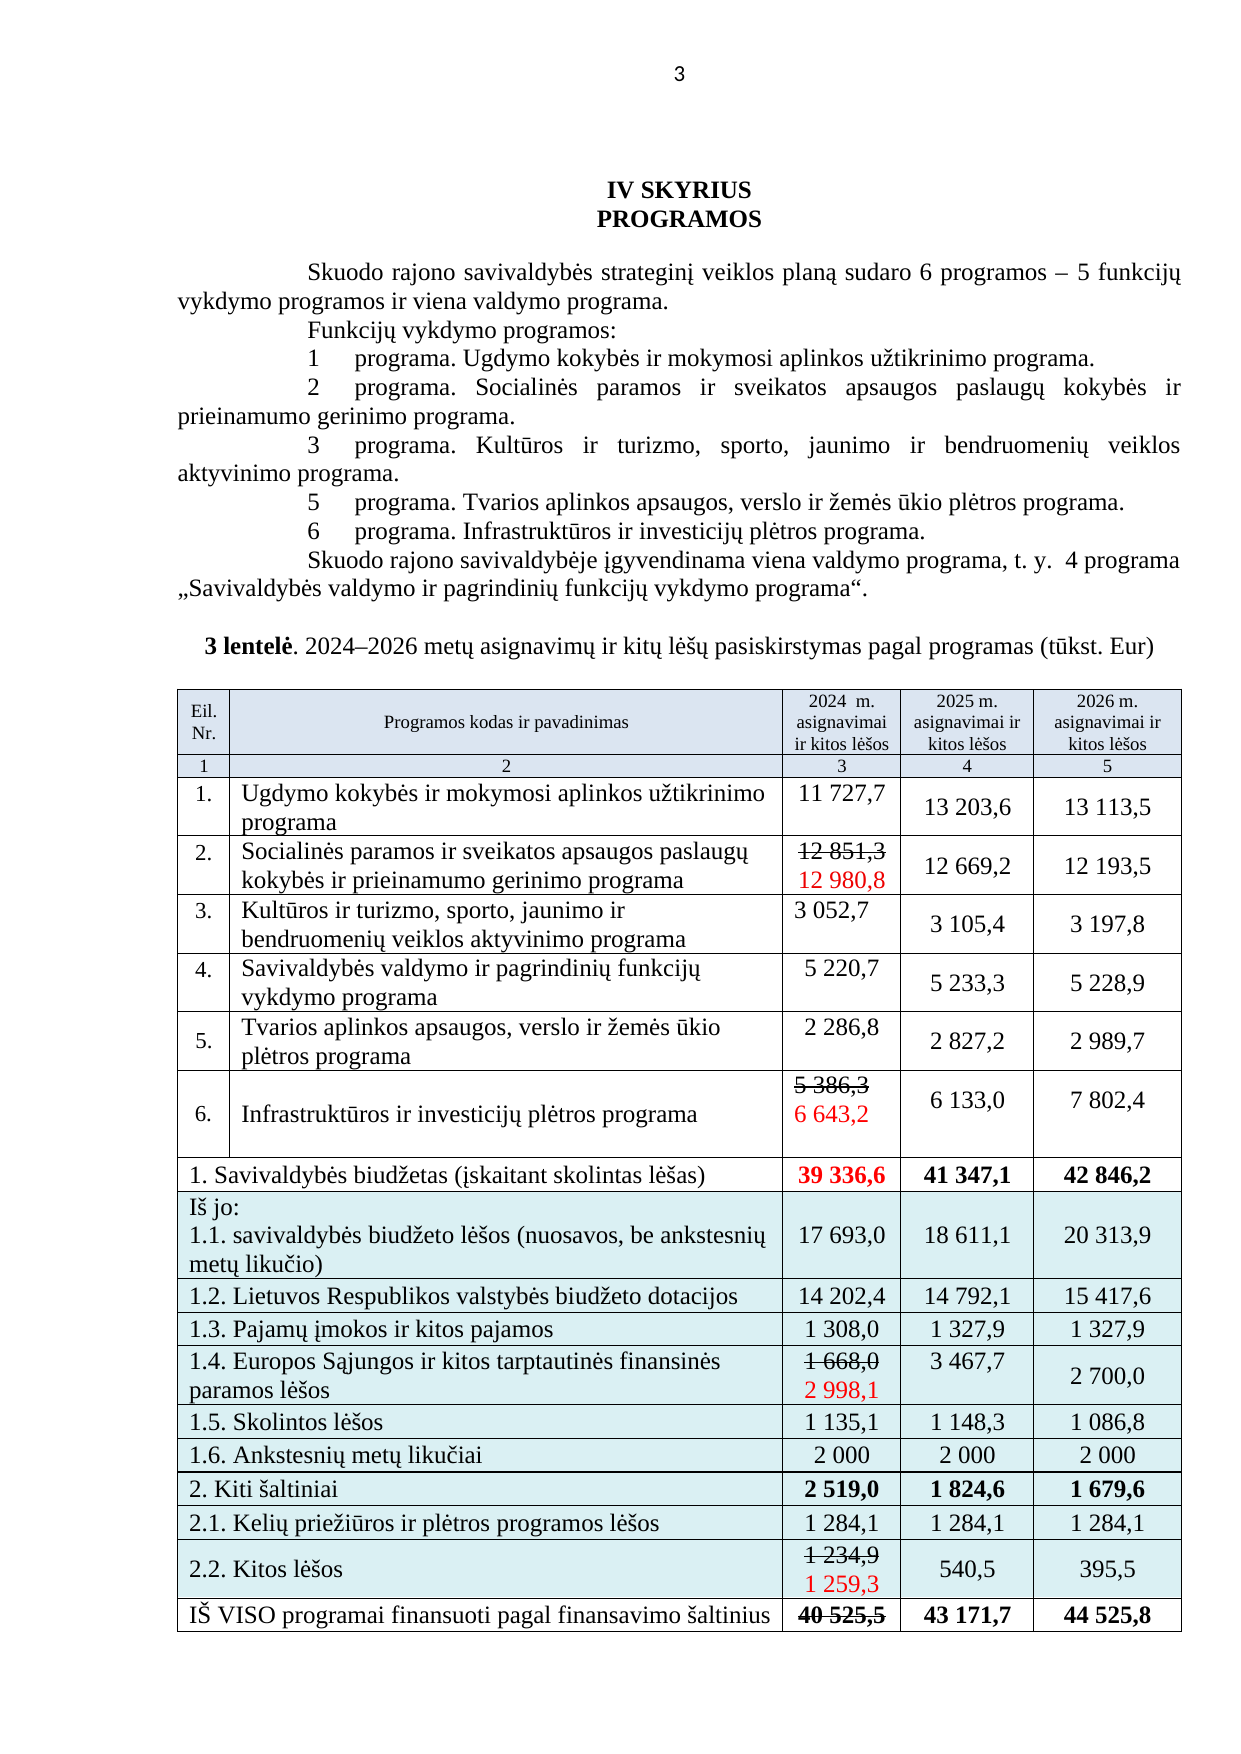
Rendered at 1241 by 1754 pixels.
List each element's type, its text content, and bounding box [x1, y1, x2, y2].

table_cell 1 086,8 [1034, 1405, 1181, 1438]
table_cell 5. [178, 1012, 229, 1069]
table_cell 14 202,4 [783, 1279, 900, 1312]
table_cell 5 228,9 [1034, 954, 1181, 1011]
table_cell 44 525,8 [1034, 1599, 1181, 1631]
table_cell 1 308,0 [783, 1313, 900, 1345]
table_cell 3 [783, 755, 900, 777]
table_cell 5 220,7 [783, 954, 900, 1011]
table_cell 395,5 [1034, 1540, 1181, 1597]
table_cell 2 000 [783, 1439, 900, 1471]
table_cell 12 851,3 12 980,8 [783, 836, 900, 894]
table_cell 12 669,2 [901, 836, 1033, 894]
table_cell 5 233,3 [901, 954, 1033, 1011]
table_cell 6. [178, 1071, 229, 1157]
table_header Eil. Nr. [178, 690, 229, 754]
table_cell 42 846,2 [1034, 1158, 1181, 1191]
text Funkcijų vykdymo programos: [177, 315, 1181, 343]
table_cell 39 336,6 [783, 1158, 900, 1191]
table_cell 2 519,0 [783, 1473, 900, 1505]
text 3 lentelė. 2024–2026 metų asignavimų ir kitų lėšų pasiskirstymas pagal programas (tūkst. Eur) [177, 631, 1181, 660]
table_cell 1 284,1 [1034, 1506, 1181, 1539]
table_cell 2. Kiti šaltiniai [178, 1473, 782, 1505]
table_cell Kultūros ir turizmo, sporto, jaunimo ir bendruomenių veiklos aktyvinimo programa [230, 895, 782, 952]
table_header 2024 m. asignavimai ir kitos lėšos [783, 690, 900, 754]
table_cell 1 148,3 [901, 1405, 1033, 1438]
table_cell 3 105,4 [901, 895, 1033, 952]
table_cell 1 135,1 [783, 1405, 900, 1438]
table_cell 43 171,7 [901, 1599, 1033, 1631]
table_cell 540,5 [901, 1540, 1033, 1597]
list programa. Kultūros ir turizmo, sporto, jaunimo ir bendruomenių veiklos aktyvinimo programa. [177, 430, 1181, 487]
table_cell 5 [1034, 755, 1181, 777]
table_cell 1 327,9 [1034, 1313, 1181, 1345]
table_cell 2 700,0 [1034, 1346, 1181, 1404]
table_header Programos kodas ir pavadinimas [230, 690, 782, 754]
table_cell 2 827,2 [901, 1012, 1033, 1069]
table_cell 41 347,1 [901, 1158, 1033, 1191]
table_cell [178, 836, 229, 894]
table_cell 13 113,5 [1034, 778, 1181, 835]
table_cell 3 052,7 [783, 895, 900, 952]
text PROGRAMOS [177, 204, 1181, 233]
list Skuodo rajono savivaldybėje įgyvendinama viena valdymo programa, t. y. 4 programa „Savivaldybės valdymo ir pagrindinių funkcijų vykdymo programa“. [177, 545, 1181, 602]
table_cell 3 467,7 [901, 1346, 1033, 1404]
table_cell Infrastruktūros ir investicijų plėtros programa [230, 1071, 782, 1157]
table_cell 1.3. Pajamų įmokos ir kitos pajamos [178, 1313, 782, 1345]
table_cell Savivaldybės valdymo ir pagrindinių funkcijų vykdymo programa [230, 954, 782, 1011]
table_cell 2 [230, 755, 782, 777]
text Skuodo rajono savivaldybės strateginį veiklos planą sudaro 6 programos – 5 funkcijų vykdymo programos ir viena valdymo programa. [177, 257, 1181, 315]
table_header 2026 m. asignavimai ir kitos lėšos [1034, 690, 1181, 754]
table_cell 17 693,0 [783, 1192, 900, 1278]
table_cell 1 284,1 [901, 1506, 1033, 1539]
table_header 2025 m. asignavimai ir kitos lėšos [901, 690, 1033, 754]
table_cell 3 197,8 [1034, 895, 1181, 952]
table_cell 1 327,9 [901, 1313, 1033, 1345]
table_cell 4 [901, 755, 1033, 777]
table_cell 1.6. Ankstesnių metų likučiai [178, 1439, 782, 1471]
table_cell 1 284,1 [783, 1506, 900, 1539]
list programa. Infrastruktūros ir investicijų plėtros programa. [177, 516, 1181, 545]
table_cell 2.2. Kitos lėšos [178, 1540, 782, 1597]
table_cell 7 802,4 [1034, 1071, 1181, 1157]
table_cell 1 234,9 1 259,3 [783, 1540, 900, 1597]
table_cell 14 792,1 [901, 1279, 1033, 1312]
table_cell 18 611,1 [901, 1192, 1033, 1278]
table_cell Iš jo: 1.1. savivaldybės biudžeto lėšos (nuosavos, be ankstesnių metų likučio) [178, 1192, 782, 1278]
list programa. Ugdymo kokybės ir mokymosi aplinkos užtikrinimo programa. [177, 343, 1181, 372]
table_cell 13 203,6 [901, 778, 1033, 835]
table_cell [178, 1599, 782, 1631]
list programa. Tvarios aplinkos apsaugos, verslo ir žemės ūkio plėtros programa. [177, 487, 1181, 516]
table_cell 1. Savivaldybės biudžetas (įskaitant skolintas lėšas) [178, 1158, 782, 1191]
table_cell 5 386,3 6 643,2 [783, 1071, 900, 1157]
table_cell 6 133,0 [901, 1071, 1033, 1157]
table_cell Tvarios aplinkos apsaugos, verslo ir žemės ūkio plėtros programa [230, 1012, 782, 1069]
table_cell Socialinės paramos ir sveikatos apsaugos paslaugų kokybės ir prieinamumo gerinimo programa [230, 836, 782, 894]
table_cell 12 193,5 [1034, 836, 1181, 894]
table_cell 1.5. Skolintos lėšos [178, 1405, 782, 1438]
text IV SKYRIUS [177, 176, 1181, 204]
table_cell 1.2. Lietuvos Respublikos valstybės biudžeto dotacijos [178, 1279, 782, 1312]
list programa. Socialinės paramos ir sveikatos apsaugos paslaugų kokybės ir prieinamumo gerinimo programa. [177, 372, 1181, 430]
table_cell [178, 895, 229, 952]
table_cell 1 679,6 [1034, 1473, 1181, 1505]
table_cell [178, 954, 229, 1011]
table_cell Ugdymo kokybės ir mokymosi aplinkos užtikrinimo programa [230, 778, 782, 835]
table_cell 20 313,9 [1034, 1192, 1181, 1278]
table_cell 40 525,5 41 880,0 [783, 1599, 900, 1631]
table_cell [178, 778, 229, 835]
table_cell 2 000 [1034, 1439, 1181, 1471]
table_cell 1 824,6 [901, 1473, 1033, 1505]
table_cell 2.1. Kelių priežiūros ir plėtros programos lėšos [178, 1506, 782, 1539]
table_cell 1.4. Europos Sąjungos ir kitos tarptautinės finansinės paramos lėšos [178, 1346, 782, 1404]
table_cell 2 989,7 [1034, 1012, 1181, 1069]
table_cell 2 000 [901, 1439, 1033, 1471]
table_cell 1 [178, 755, 229, 777]
table_cell 1 668,0 2 998,1 [783, 1346, 900, 1404]
table_cell 2 286,8 [783, 1012, 900, 1069]
table_cell 11 727,7 [783, 778, 900, 835]
table_cell 15 417,6 [1034, 1279, 1181, 1312]
